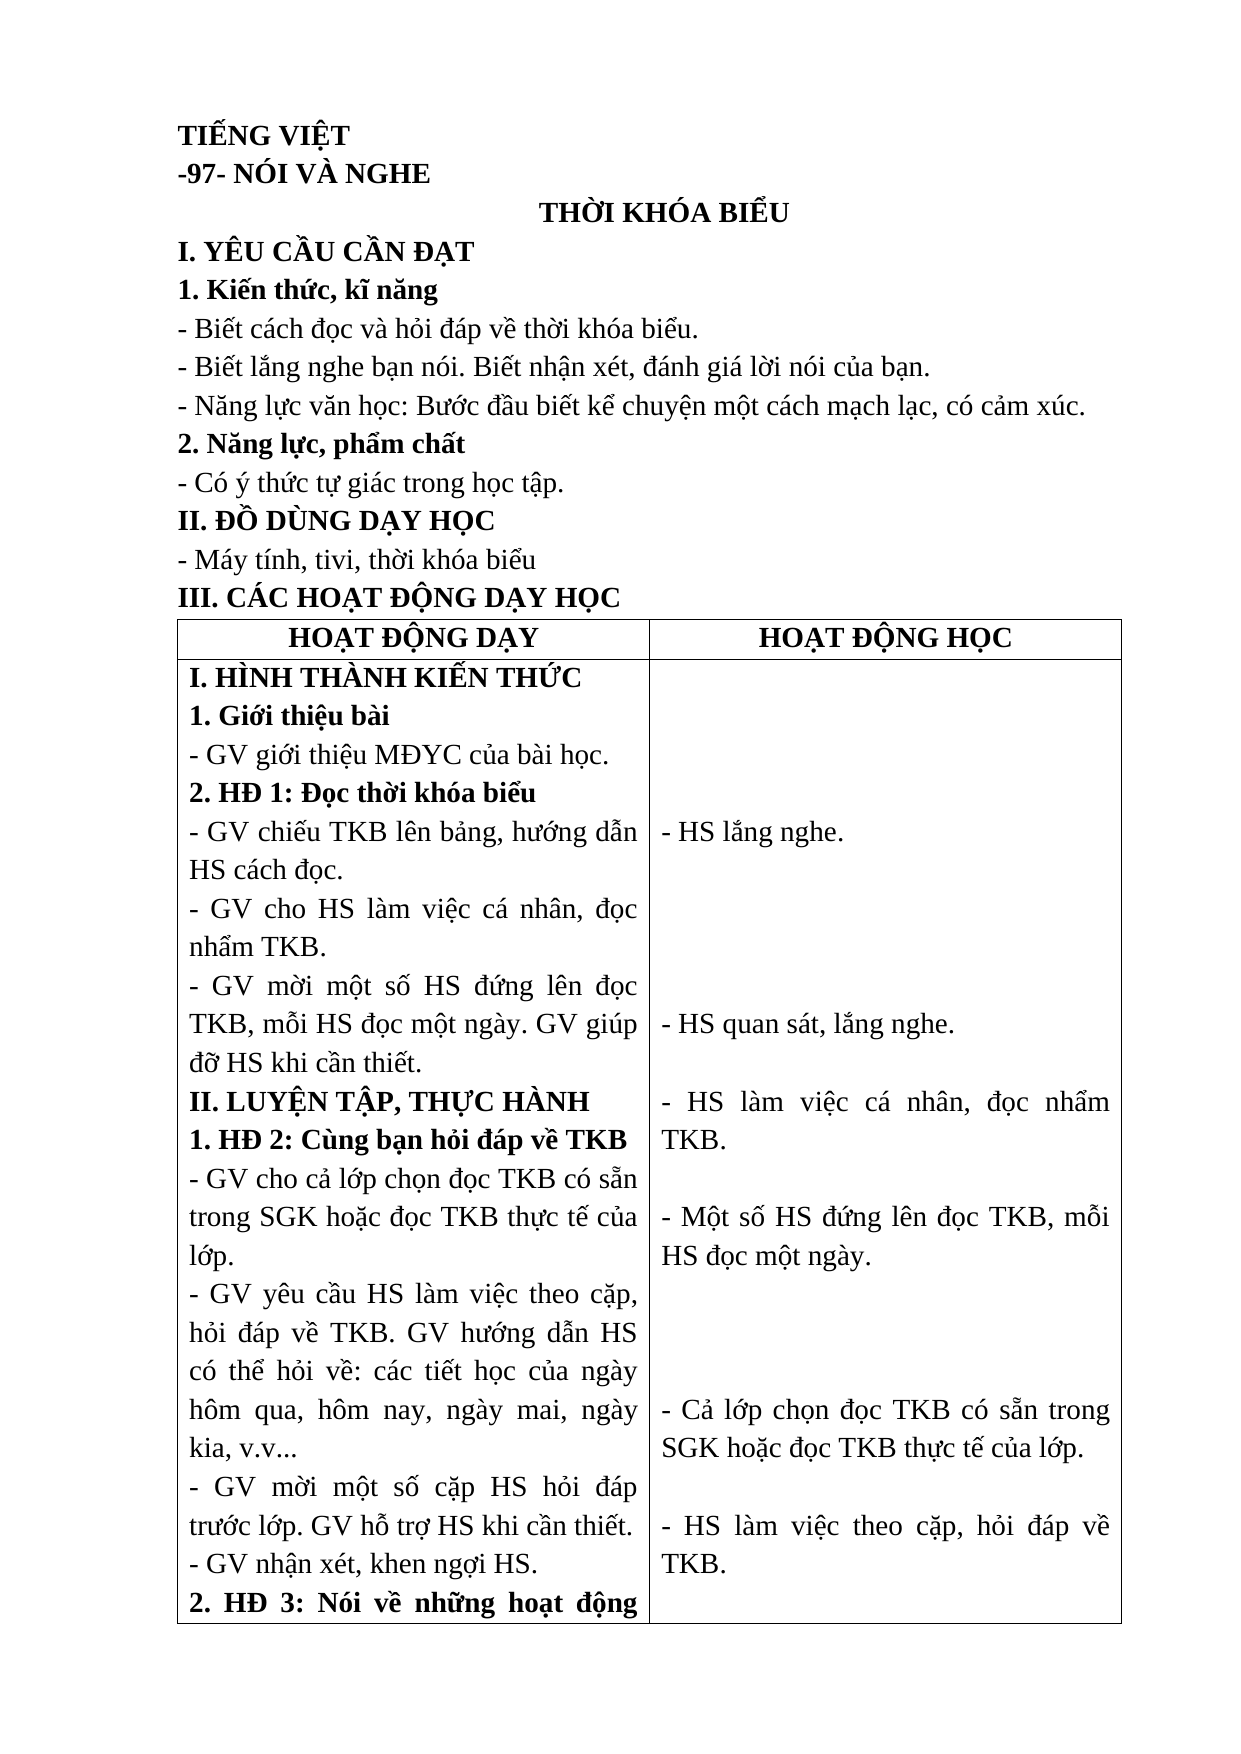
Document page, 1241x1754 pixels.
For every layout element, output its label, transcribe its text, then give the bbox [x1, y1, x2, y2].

text - Có ý thức tự giác trong học tập. [177, 465, 1152, 498]
text TIẾNG VIỆT [177, 118, 1152, 152]
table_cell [650, 660, 1121, 1623]
subtitle THỜI KHÓA BIỂU [177, 195, 1152, 229]
text - Máy tính, tivi, thời khóa biểu [177, 542, 1152, 576]
text - Biết lắng nghe bạn nói. Biết nhận xét, đánh giá lời nói của bạn. [177, 349, 1152, 383]
text - Biết cách đọc và hỏi đáp về thời khóa biểu. [177, 311, 1152, 344]
table_header HOẠT ĐỘNG DẠY [178, 620, 649, 659]
text - Năng lực văn học: Bước đầu biết kể chuyện một cách mạch lạc, có cảm xúc. [177, 388, 1152, 421]
text 1. Kiến thức, kĩ năng [177, 272, 1152, 306]
text -97- NÓI VÀ NGHE [177, 157, 1152, 190]
text III. CÁC HOẠT ĐỘNG DẠY HỌC [177, 581, 1152, 614]
text I. YÊU CẦU CẦN ĐẠT [177, 234, 1152, 267]
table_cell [178, 660, 649, 1623]
text 2. Năng lực, phẩm chất [177, 426, 1152, 460]
table_header HOẠT ĐỘNG HỌC [650, 620, 1121, 659]
text II. ĐỒ DÙNG DẠY HỌC [177, 503, 1152, 537]
